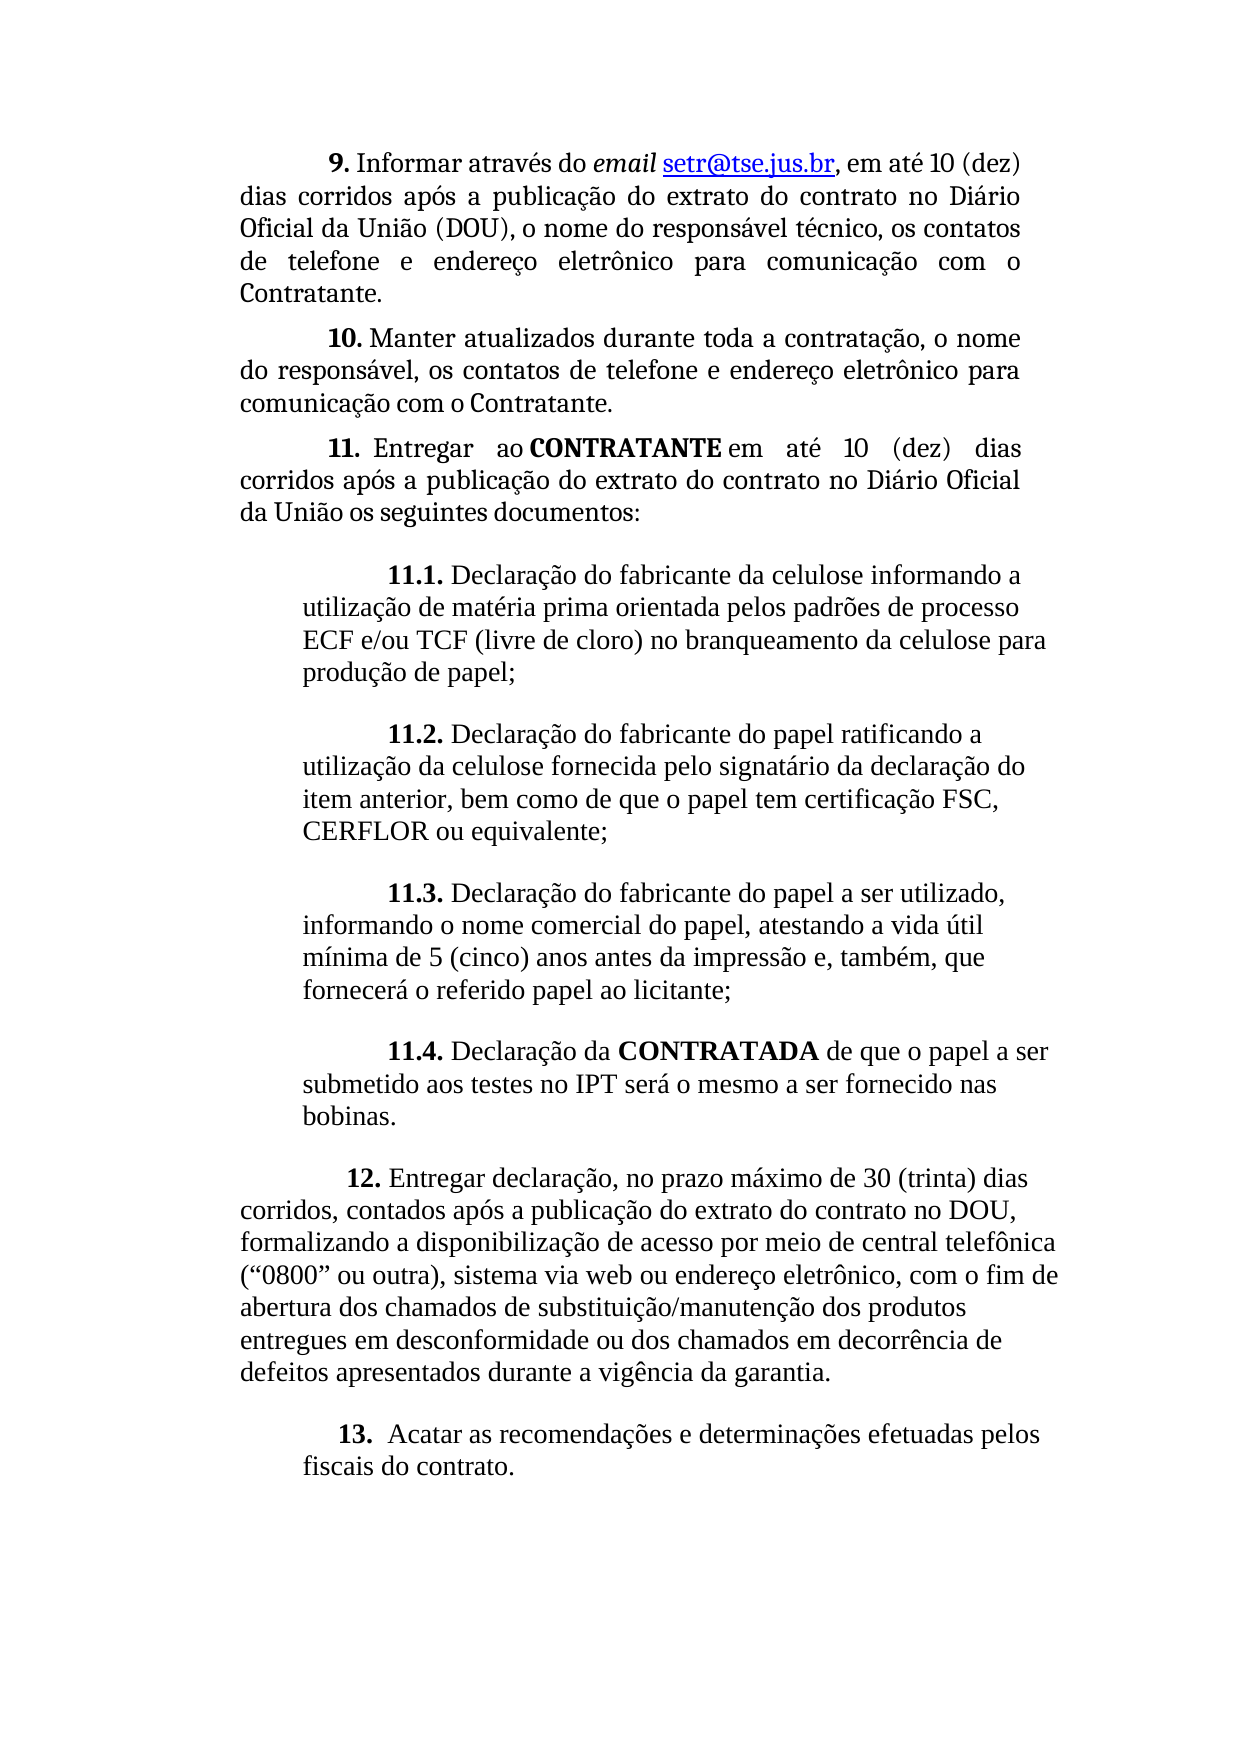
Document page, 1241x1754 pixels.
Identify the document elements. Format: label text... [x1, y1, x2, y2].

text 11.4. Declaração da CONTRATADA de que o papel a ser submetido aos testes no IPT será o mesmo a ser fornecido nas bobinas. [302, 1034, 1063, 1132]
text 9. Informar através do email setr@tse.jus.br, em até 10 (dez) dias corridos após a publicação do extrato do contrato no Diário Oficial da União (DOU), o nome do responsável técnico, os contatos de telefone e endereço eletrônico para comunicação com o Contratante. [240, 148, 1022, 309]
text 10. Manter atualizados durante toda a contratação, o nome do responsável, os contatos de telefone e endereço eletrônico para comunicação com o Contratante. [240, 322, 1022, 419]
text 11. Entregar ao CONTRATANTE em até 10 (dez) dias corridos após a publicação do extrato do contrato no Diário Oficial da União os seguintes documentos: [240, 432, 1022, 529]
text 12. Entregar declaração, no prazo máximo de 30 (trinta) dias corridos, contados após a publicação do extrato do contrato no DOU, formalizando a disponibilização de acesso por meio de central telefônica (“0800” ou outra), sistema via web ou endereço eletrônico, com o fim de abertura dos chamados de substituição/manutenção dos produtos entregues em desconformidade ou dos chamados em decorrência de defeitos apresentados durante a vigência da garantia. [240, 1161, 1063, 1387]
text 11.1. Declaração do fabricante da celulose informando a utilização de matéria prima orientada pelos padrões de processo ECF e/ou TCF (livre de cloro) no branqueamento da celulose para produção de papel; [302, 558, 1063, 688]
text 11.2. Declaração do fabricante do papel ratificando a utilização da celulose fornecida pelo signatário da declaração do item anterior, bem como de que o papel tem certificação FSC, CERFLOR ou equivalente; [302, 717, 1063, 846]
text 13. Acatar as recomendações e determinações efetuadas pelos fiscais do contrato. [302, 1417, 1063, 1481]
text 11.3. Declaração do fabricante do papel a ser utilizado, informando o nome comercial do papel, atestando a vida útil mínima de 5 (cinco) anos antes da impressão e, também, que fornecerá o referido papel ao licitante; [302, 876, 1063, 1005]
